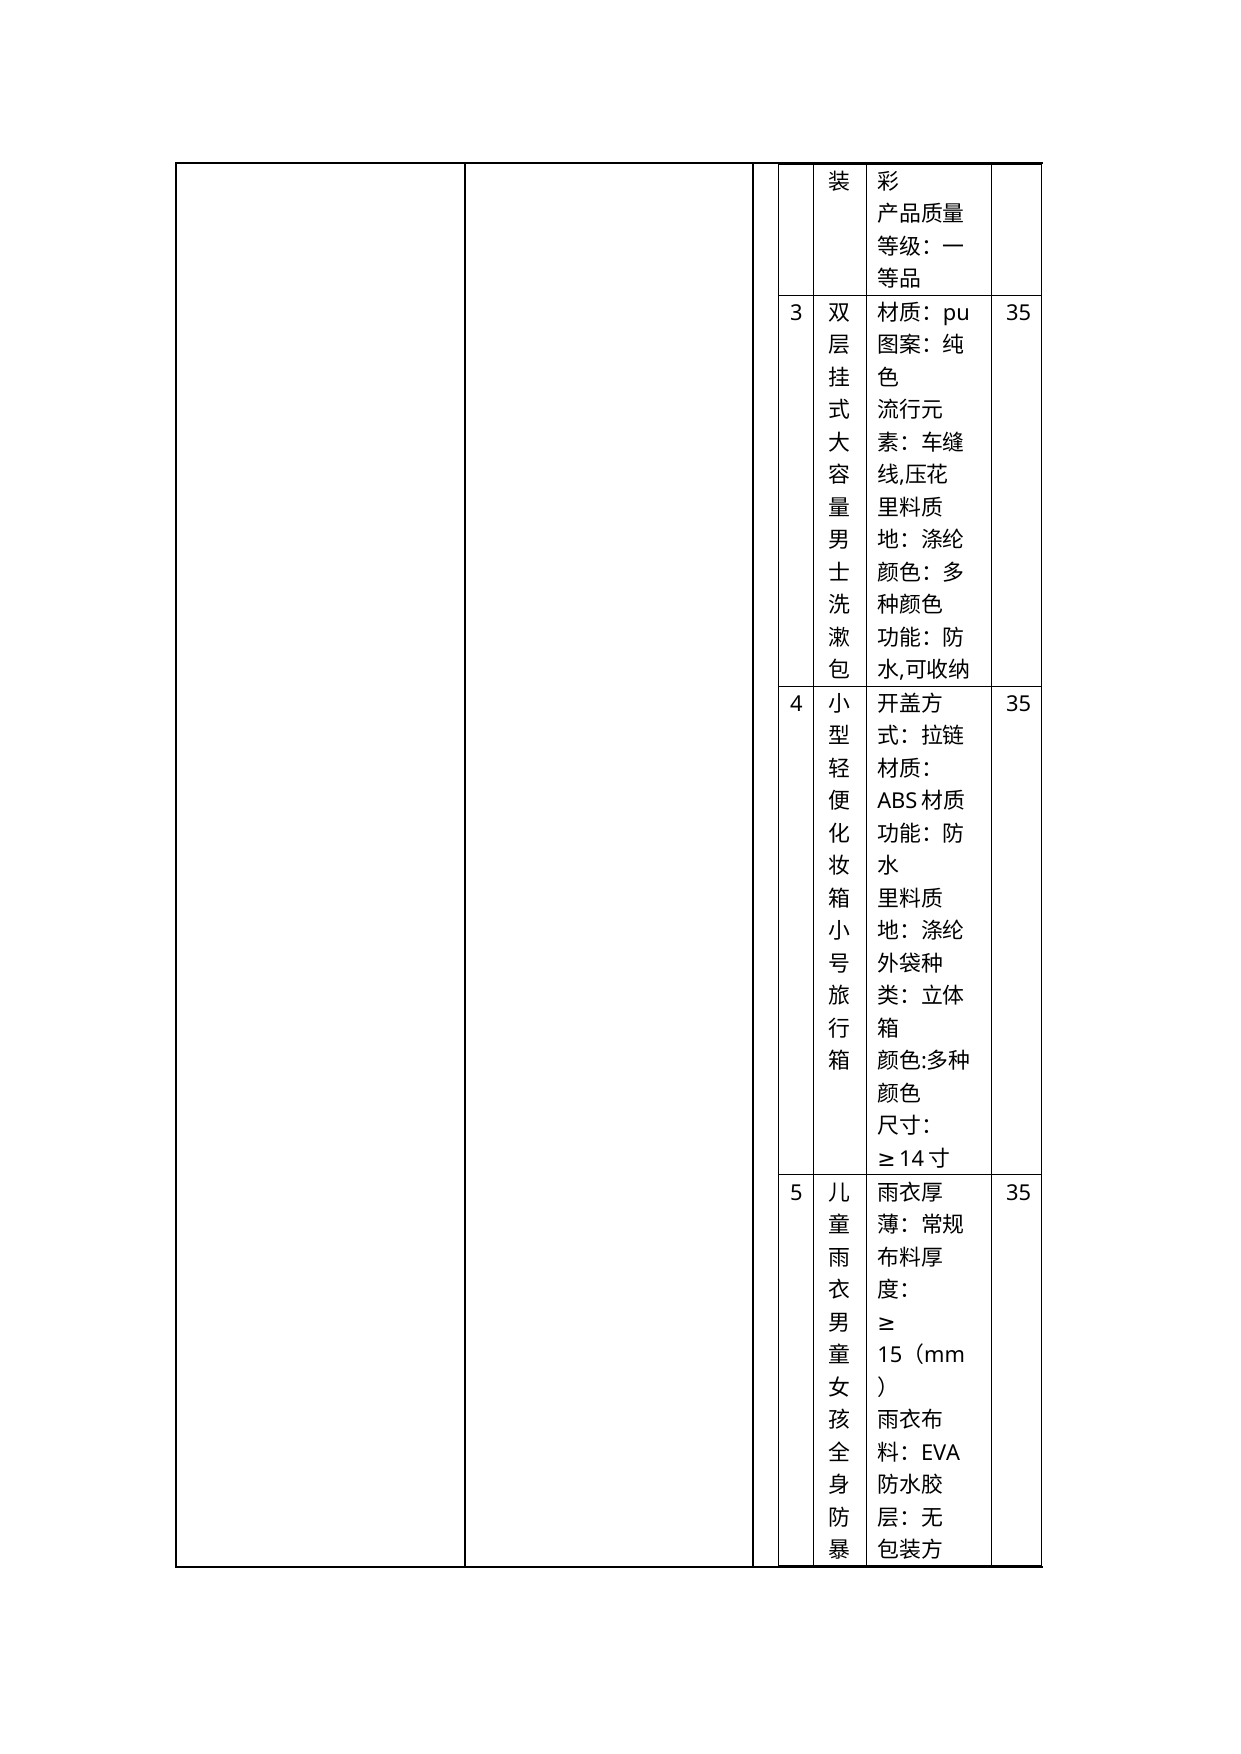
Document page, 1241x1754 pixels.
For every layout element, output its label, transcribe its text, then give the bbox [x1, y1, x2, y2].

table_cell [779, 165, 813, 295]
table_cell [867, 296, 991, 686]
table_cell [867, 1175, 991, 1565]
table_cell [814, 165, 866, 295]
table_cell [992, 1175, 1041, 1565]
table_cell [867, 165, 991, 295]
table_cell [992, 296, 1041, 686]
table_cell [779, 1175, 813, 1565]
table_cell [754, 164, 778, 1566]
table_cell [814, 296, 866, 686]
table_cell [814, 1175, 866, 1565]
table_cell 1 [177, 164, 464, 1566]
table_cell [814, 687, 866, 1174]
table_cell [867, 687, 991, 1174]
table_cell [992, 165, 1041, 295]
table_cell [779, 296, 813, 686]
table_cell [992, 687, 1041, 1174]
table_cell [466, 164, 752, 1566]
table_cell [779, 687, 813, 1174]
